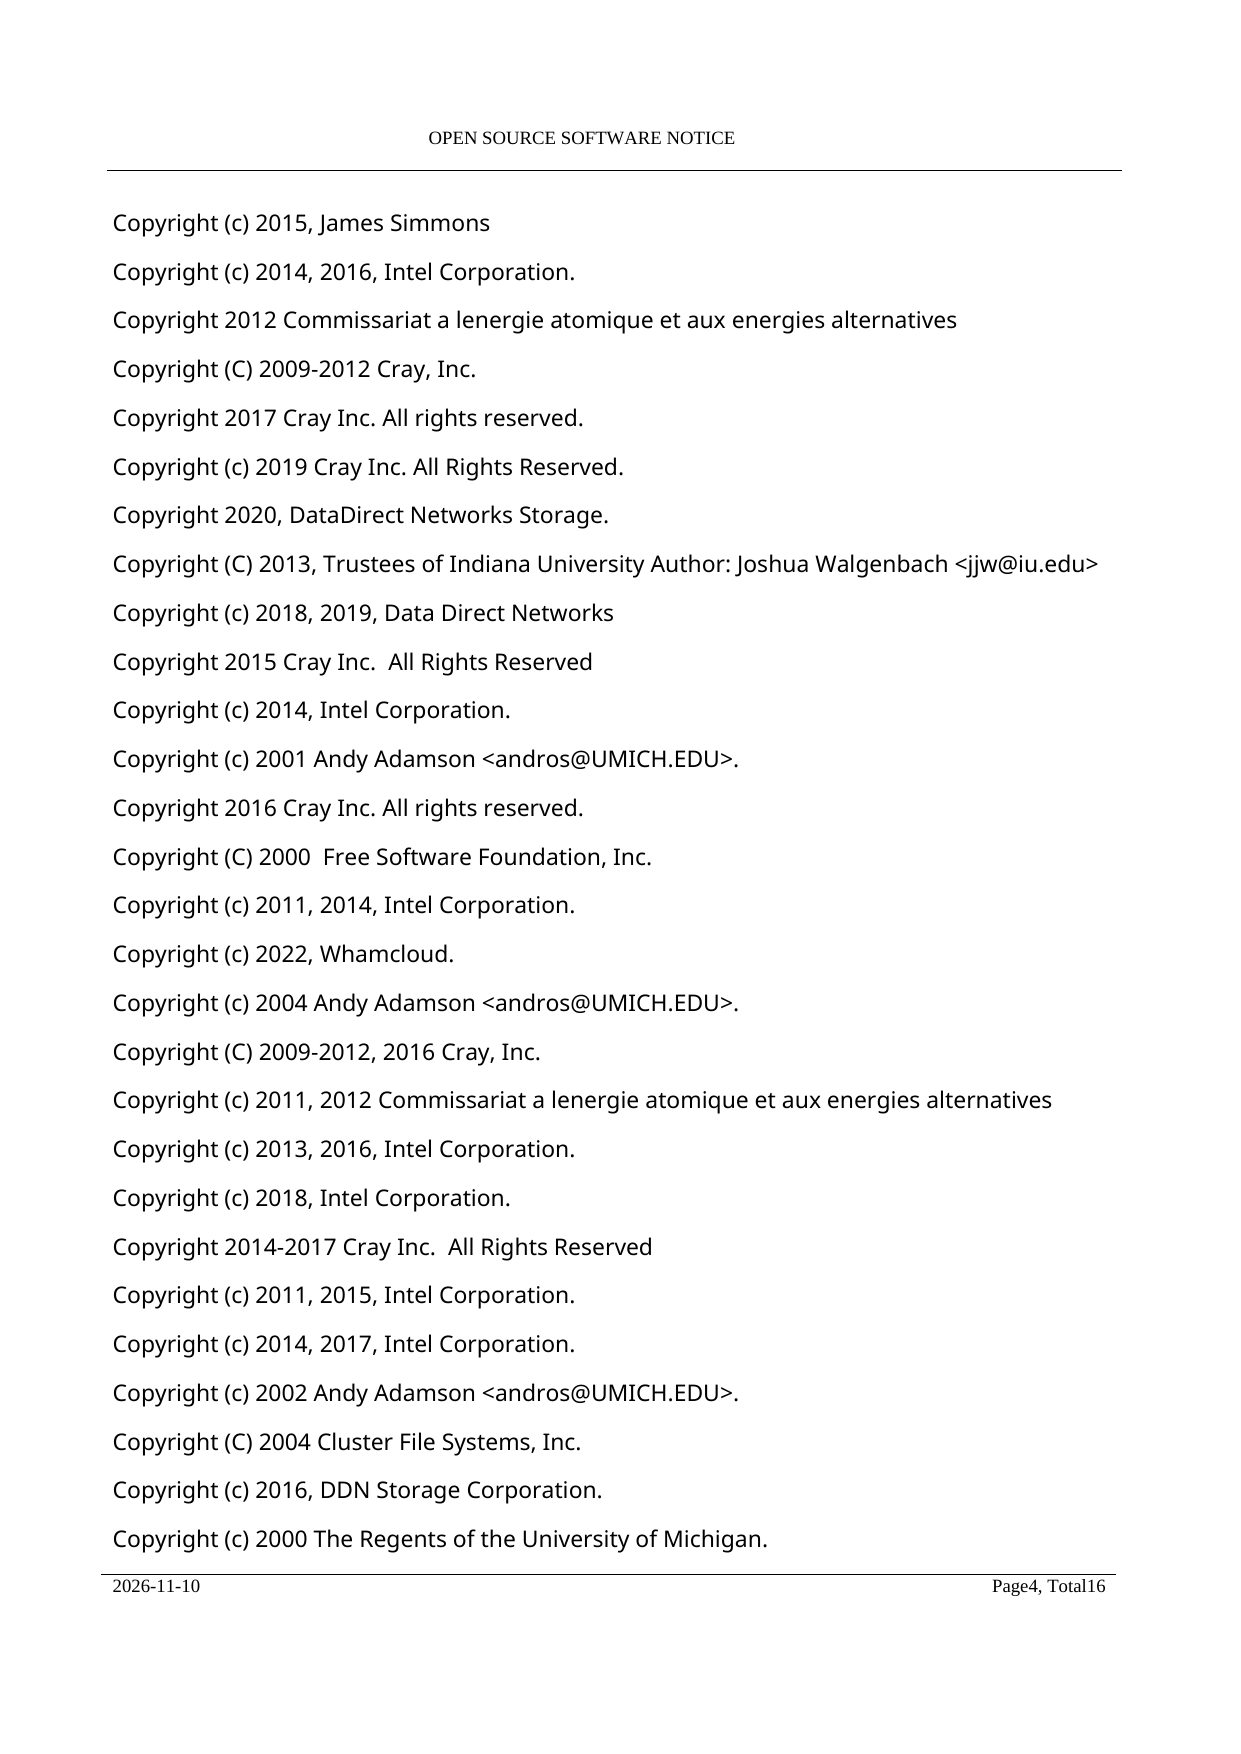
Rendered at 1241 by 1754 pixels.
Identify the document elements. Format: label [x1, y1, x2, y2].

text [112, 206, 1128, 1555]
